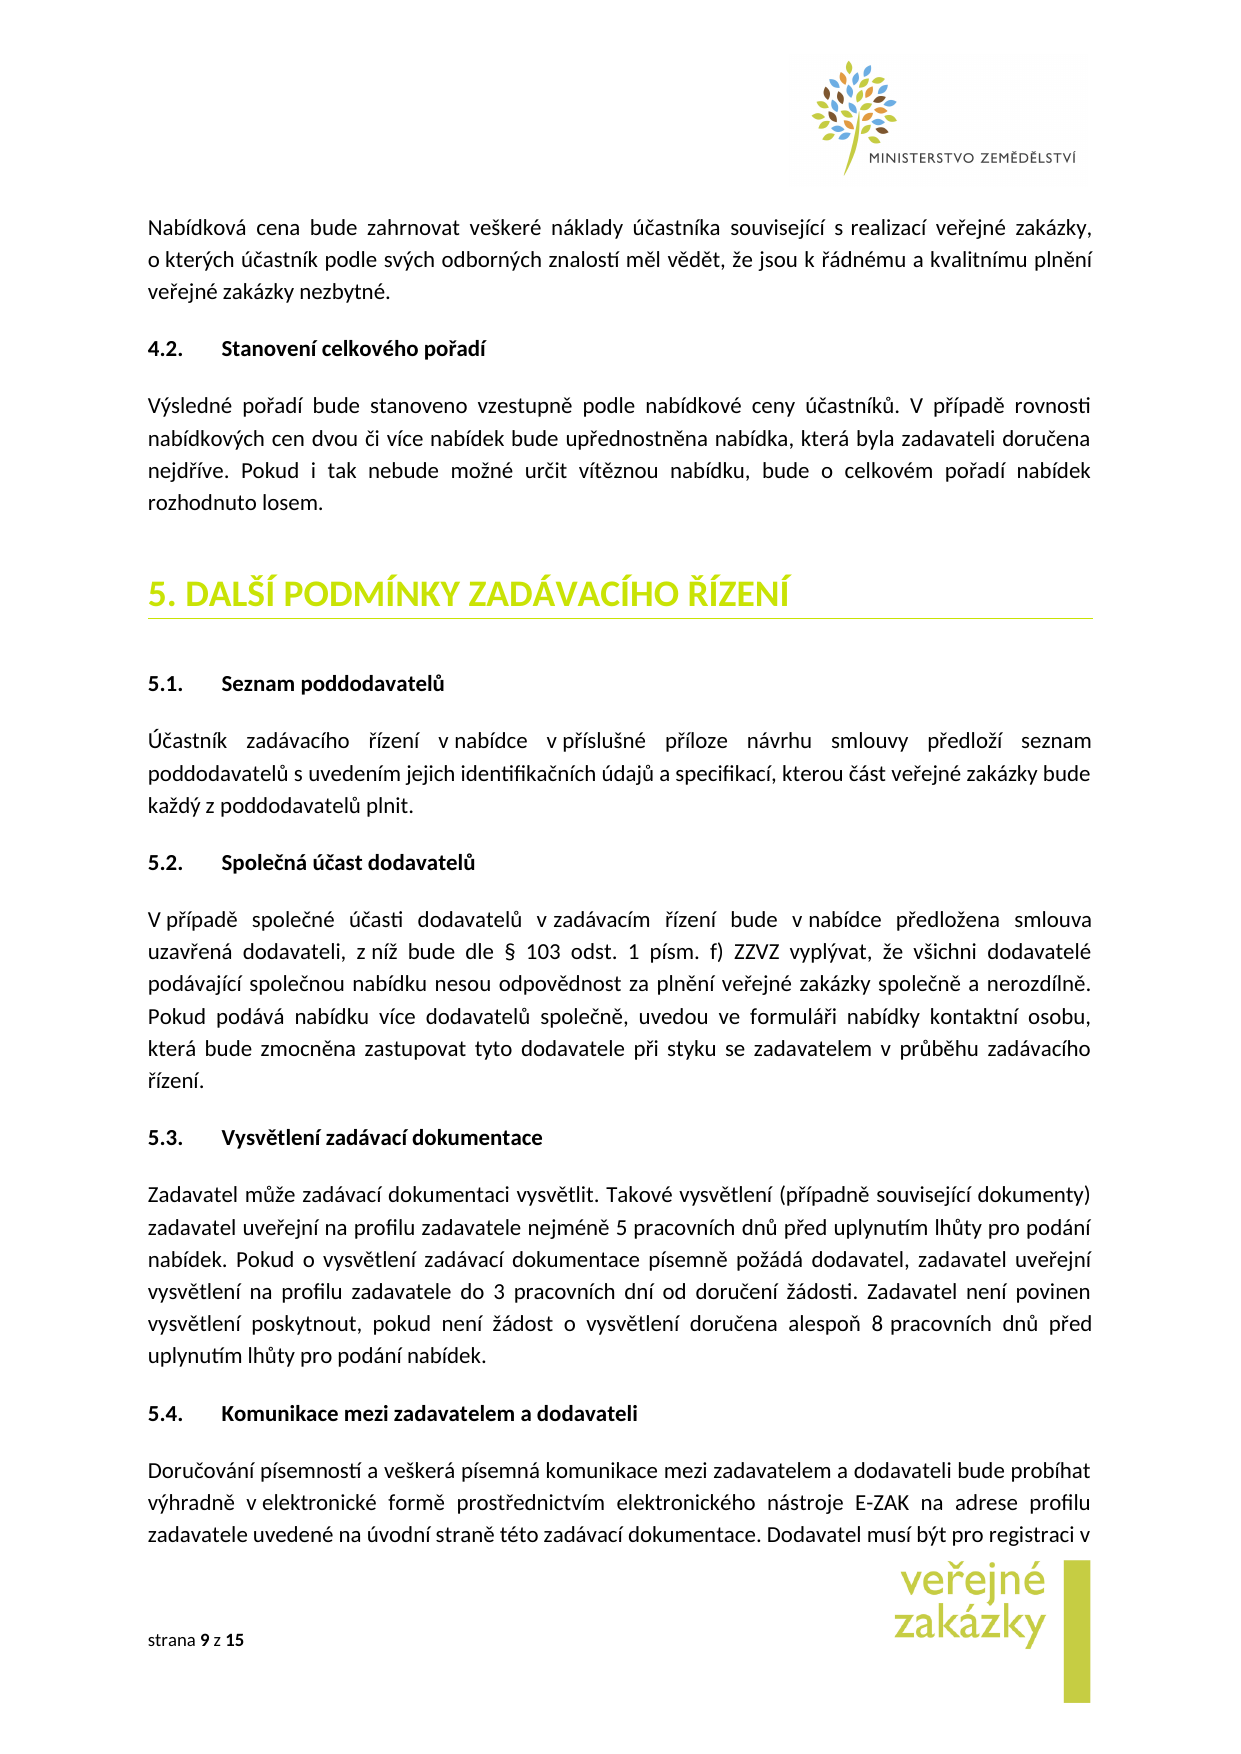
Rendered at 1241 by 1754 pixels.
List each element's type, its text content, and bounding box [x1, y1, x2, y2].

text Výsledné pořadí bude stanoveno vzestupně podle nabídkové ceny účastníků. V případě rovnosti nabídkových cen dvou či více nabídek bude upřednostněna nabídka, která byla zadavateli doručena nejdříve. Pokud i tak nebude možné určit vítěznou nabídku, bude o celkovém pořadí nabídek rozhodnuto losem. [148, 392, 1093, 516]
subtitle Stanovení celkového pořadí [148, 334, 1093, 362]
text Účastník zadávacího řízení v nabídce v příslušné příloze návrhu smlouvy předloží seznam poddodavatelů s uvedením jejich identifikačních údajů a specifikací, kterou část veřejné zakázky bude každý z poddodavatelů plnit. [148, 726, 1093, 819]
subtitle DALŠÍ PODMÍNKY ZADÁVACÍHO ŘÍZENÍ [148, 570, 1093, 618]
picture [893, 1560, 1091, 1703]
subtitle Společná účast dodavatelů [148, 848, 1093, 876]
subtitle Vysvětlení zadávací dokumentace [148, 1123, 1093, 1151]
text V případě společné účasti dodavatelů v zadávacím řízení bude v nabídce předložena smlouva uzavřená dodavateli, z níž bude dle § 103 odst. 1 písm. f) ZZVZ vyplývat, že všichni dodavatelé podávající společnou nabídku nesou odpovědnost za plnění veřejné zakázky společně a nerozdílně. Pokud podává nabídku více dodavatelů společně, uvedou ve formuláři nabídky kontaktní osobu, která bude zmocněna zastupovat tyto dodavatele při styku se zadavatelem v průběhu zadávacího řízení. [148, 905, 1093, 1094]
text Zadavatel může zadávací dokumentaci vysvětlit. Takové vysvětlení (případně související dokumenty) zadavatel uveřejní na profilu zadavatele nejméně 5 pracovních dnů před uplynutím lhůty pro podání nabídek. Pokud o vysvětlení zadávací dokumentace písemně požádá dodavatel, zadavatel uveřejní vysvětlení na profilu zadavatele do 3 pracovních dní od doručení žádosti. Zadavatel není povinen vysvětlení poskytnout, pokud není žádost o vysvětlení doručena alespoň 8 pracovních dnů před uplynutím lhůty pro podání nabídek. [148, 1181, 1093, 1369]
picture [787, 54, 1088, 186]
subtitle Seznam poddodavatelů [148, 669, 1093, 697]
subtitle Komunikace mezi zadavatelem a dodavateli [148, 1399, 1093, 1427]
text Nabídková cena bude zahrnovat veškeré náklady účastníka související s realizací veřejné zakázky, o kterých účastník podle svých odborných znalostí měl vědět, že jsou k řádnému a kvalitnímu plnění veřejné zakázky nezbytné. [148, 213, 1093, 305]
